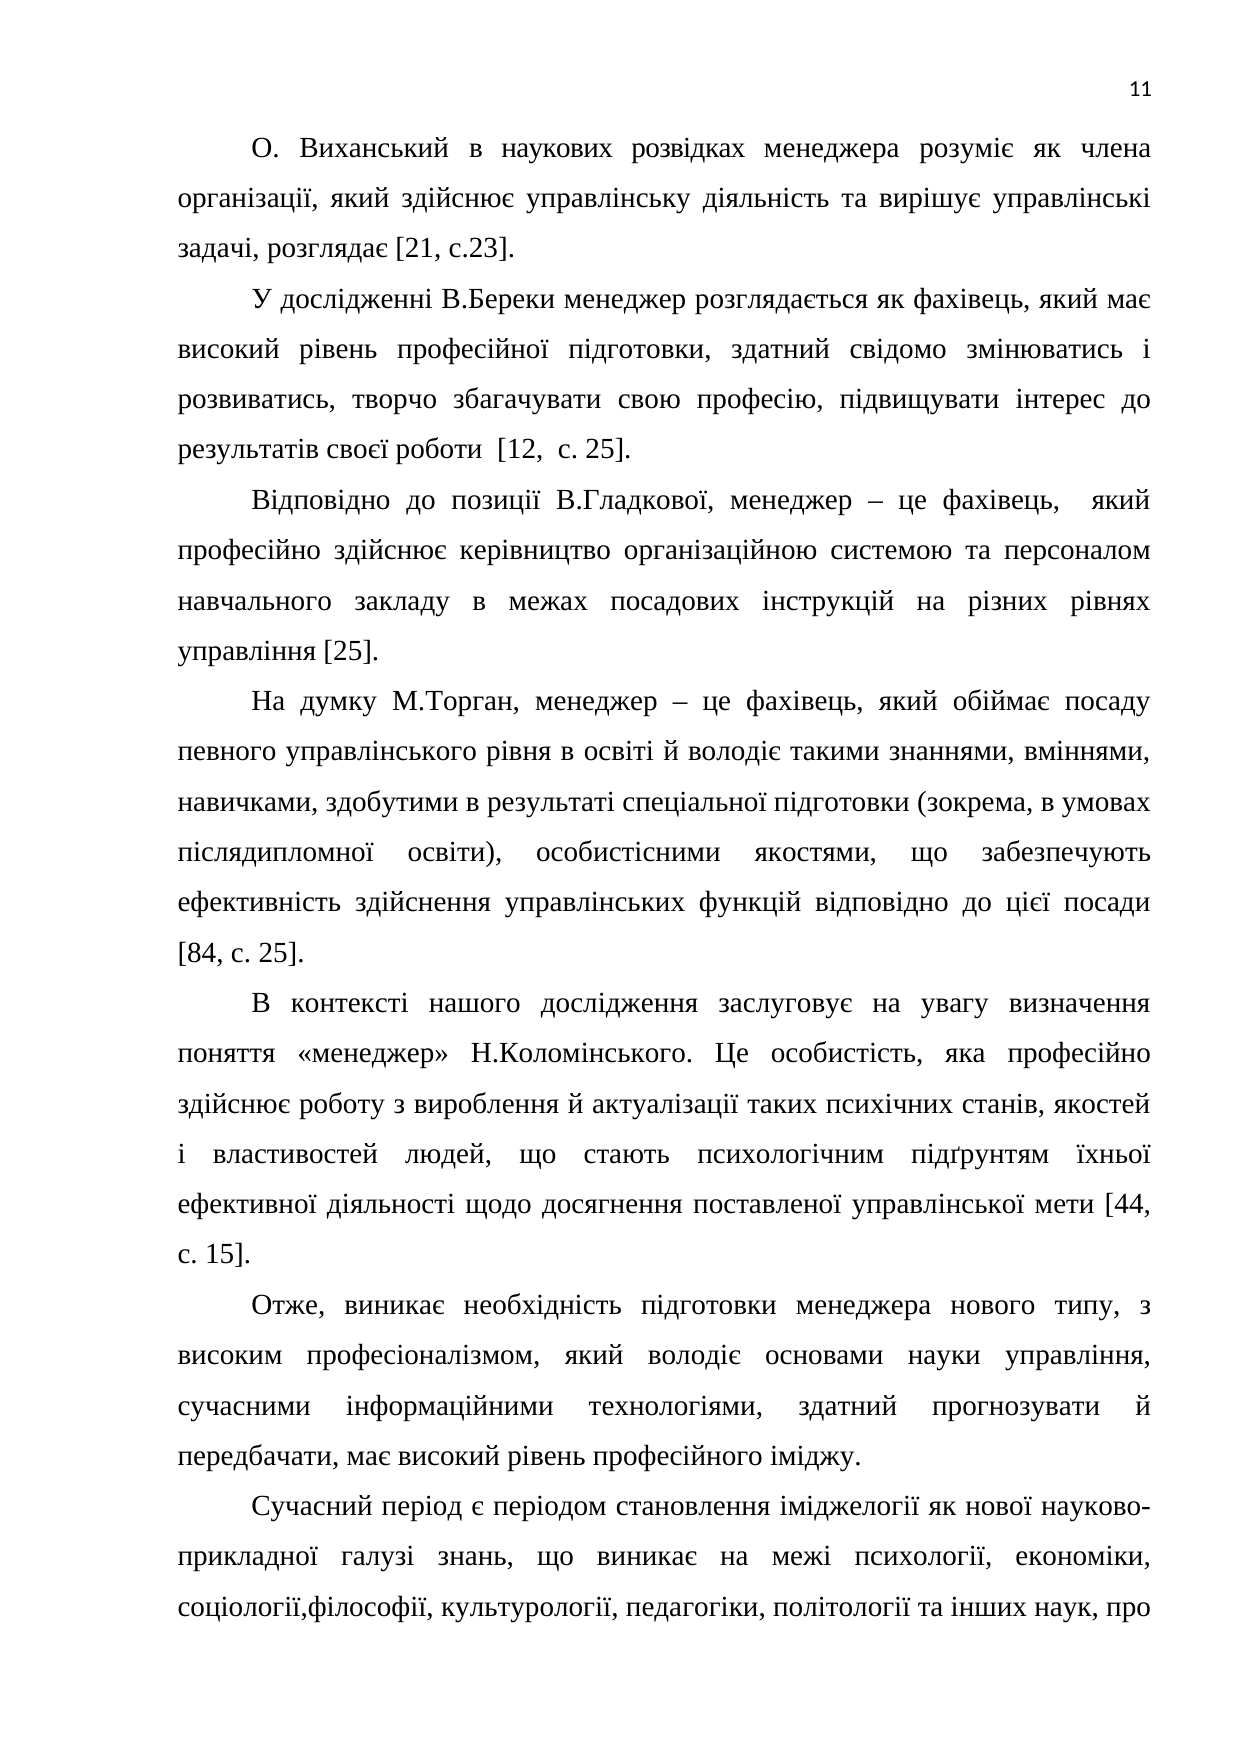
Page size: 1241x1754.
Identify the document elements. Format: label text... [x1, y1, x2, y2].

text О. Виханський в наукових розвідках менеджера розуміє як члена організації, який здійснює управлінську діяльність та вирішує управлінські задачі, розглядає [21, с.23]. [177, 130, 1152, 264]
text Відповідно до позиції В.Гладкової, менеджер – це фахівець, який професійно здійснює керівництво організаційною системою та персоналом навчального закладу в межах посадових інструкцій на різних рівнях управління [25]. [177, 482, 1152, 666]
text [177, 1488, 1152, 1622]
text У дослідженні В.Береки менеджер розглядається як фахівець, який має високий рівень професійної підготовки, здатний свідомо змінюватись і розвиватись, творчо збагачувати свою професію, підвищувати інтерес до результатів своєї роботи [12, с. 25]. [177, 281, 1152, 465]
text На думку М.Торган, менеджер – це фахівець, який обіймає посаду певного управлінського рівня в освіті й володіє такими знаннями, вміннями, навичками, здобутими в результаті спеціальної підготовки (зокрема, в умовах післядипломної освіти), особистісними якостями, що забезпечують ефективність здійснення управлінських функцій відповідно до цієї посади [84, с. 25]. [177, 683, 1152, 968]
text В контексті нашого дослідження заслуговує на увагу визначення поняття «менеджер» Н.Коломінського. Це особистість, яка професійно здійснює роботу з вироблення й актуалізації таких психічних станів, якостей і властивостей людей, що стають психологічним підґрунтям їхньої ефективної діяльності щодо досягнення поставленої управлінської мети [44, с. 15]. [177, 985, 1152, 1270]
text Отже, виникає необхідність підготовки менеджера нового типу, з високим професіоналізмом, який володіє основами науки управління, сучасними інформаційними технологіями, здатний прогнозувати й передбачати, має високий рівень професійного іміджу. [177, 1287, 1152, 1471]
